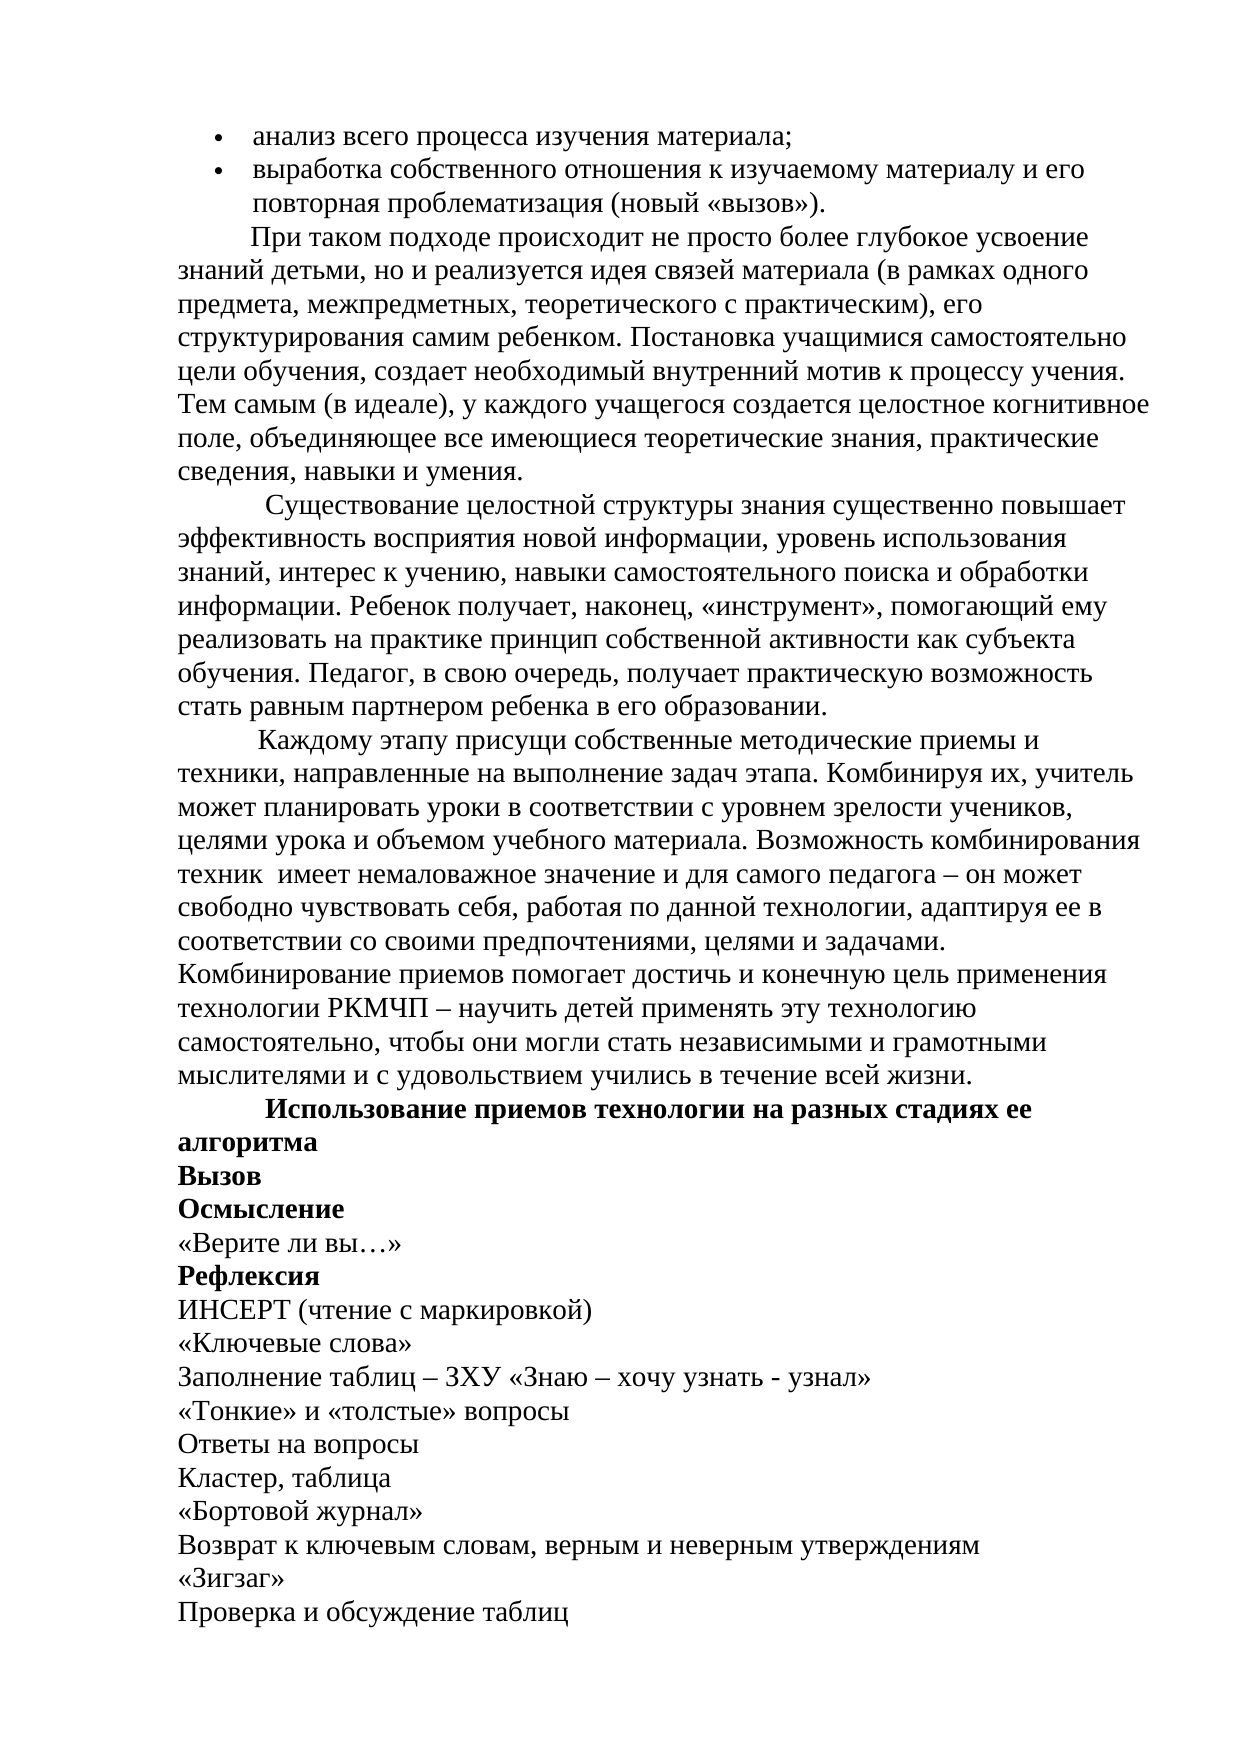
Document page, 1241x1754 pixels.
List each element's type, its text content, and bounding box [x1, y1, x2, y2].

list анализ всего процесса изучения материала; [215, 118, 1152, 152]
text Заполнение таблиц – ЗХУ «Знаю – хочу узнать - узнал» [177, 1359, 1152, 1393]
text Ответы на вопросы [177, 1426, 1152, 1460]
text «Бортовой журнал» [177, 1493, 1152, 1527]
text Рефлексия [177, 1258, 1152, 1292]
text «Тонкие» и «толстые» вопросы [177, 1393, 1152, 1426]
text При таком подходе происходит не просто более глубокое усвоение знаний детьми, но и реализуется идея связей материала (в рамках одного предмета, межпредметных, теоретического с практическим), его структурирования самим ребенком. Постановка учащимися самостоятельно цели обучения, создает необходимый внутренний мотив к процессу учения. Тем самым (в идеале), у каждого учащегося создается целостное когнитивное поле, объединяющее все имеющиеся теоретические знания, практические сведения, навыки и умения. [177, 219, 1152, 487]
text Каждому этапу присущи собственные методические приемы и техники, направленные на выполнение задач этапа. Комбинируя их, учитель может планировать уроки в соответствии с уровнем зрелости учеников, целями урока и объемом учебного материала. Возможность комбинирования техник имеет немаловажное значение и для самого педагога – он может свободно чувствовать себя, работая по данной технологии, адаптируя ее в соответствии со своими предпочтениями, целями и задачами. Комбинирование приемов помогает достичь и конечную цель применения технологии РКМЧП – научить детей применять эту технологию самостоятельно, чтобы они могли стать независимыми и грамотными мыслителями и с удовольствием учились в течение всей жизни. [177, 722, 1152, 1091]
text Кластер, таблица [177, 1460, 1152, 1493]
text Возврат к ключевым словам, верным и неверным утверждениям [177, 1527, 1152, 1560]
list выработка собственного отношения к изучаемому материалу и его повторная проблематизация (новый «вызов»). [215, 152, 1152, 219]
text Проверка и обсуждение таблиц [177, 1594, 1152, 1627]
text «Ключевые слова» [177, 1326, 1152, 1359]
text Существование целостной структуры знания существенно повышает эффективность восприятия новой информации, уровень использования знаний, интерес к учению, навыки самостоятельного поиска и обработки информации. Ребенок получает, наконец, «инструмент», помогающий ему реализовать на практике принцип собственной активности как субъекта обучения. Педагог, в свою очередь, получает практическую возможность стать равным партнером ребенка в его образовании. [177, 487, 1152, 722]
text Использование приемов технологии на разных стадиях ее алгоритма [177, 1091, 1152, 1158]
text Осмысление [177, 1191, 1152, 1225]
text «Верите ли вы…» [177, 1225, 1152, 1258]
text ИНСЕРТ (чтение с маркировкой) [177, 1292, 1152, 1326]
text «Зигзаг» [177, 1560, 1152, 1594]
text Вызов [177, 1158, 1152, 1191]
